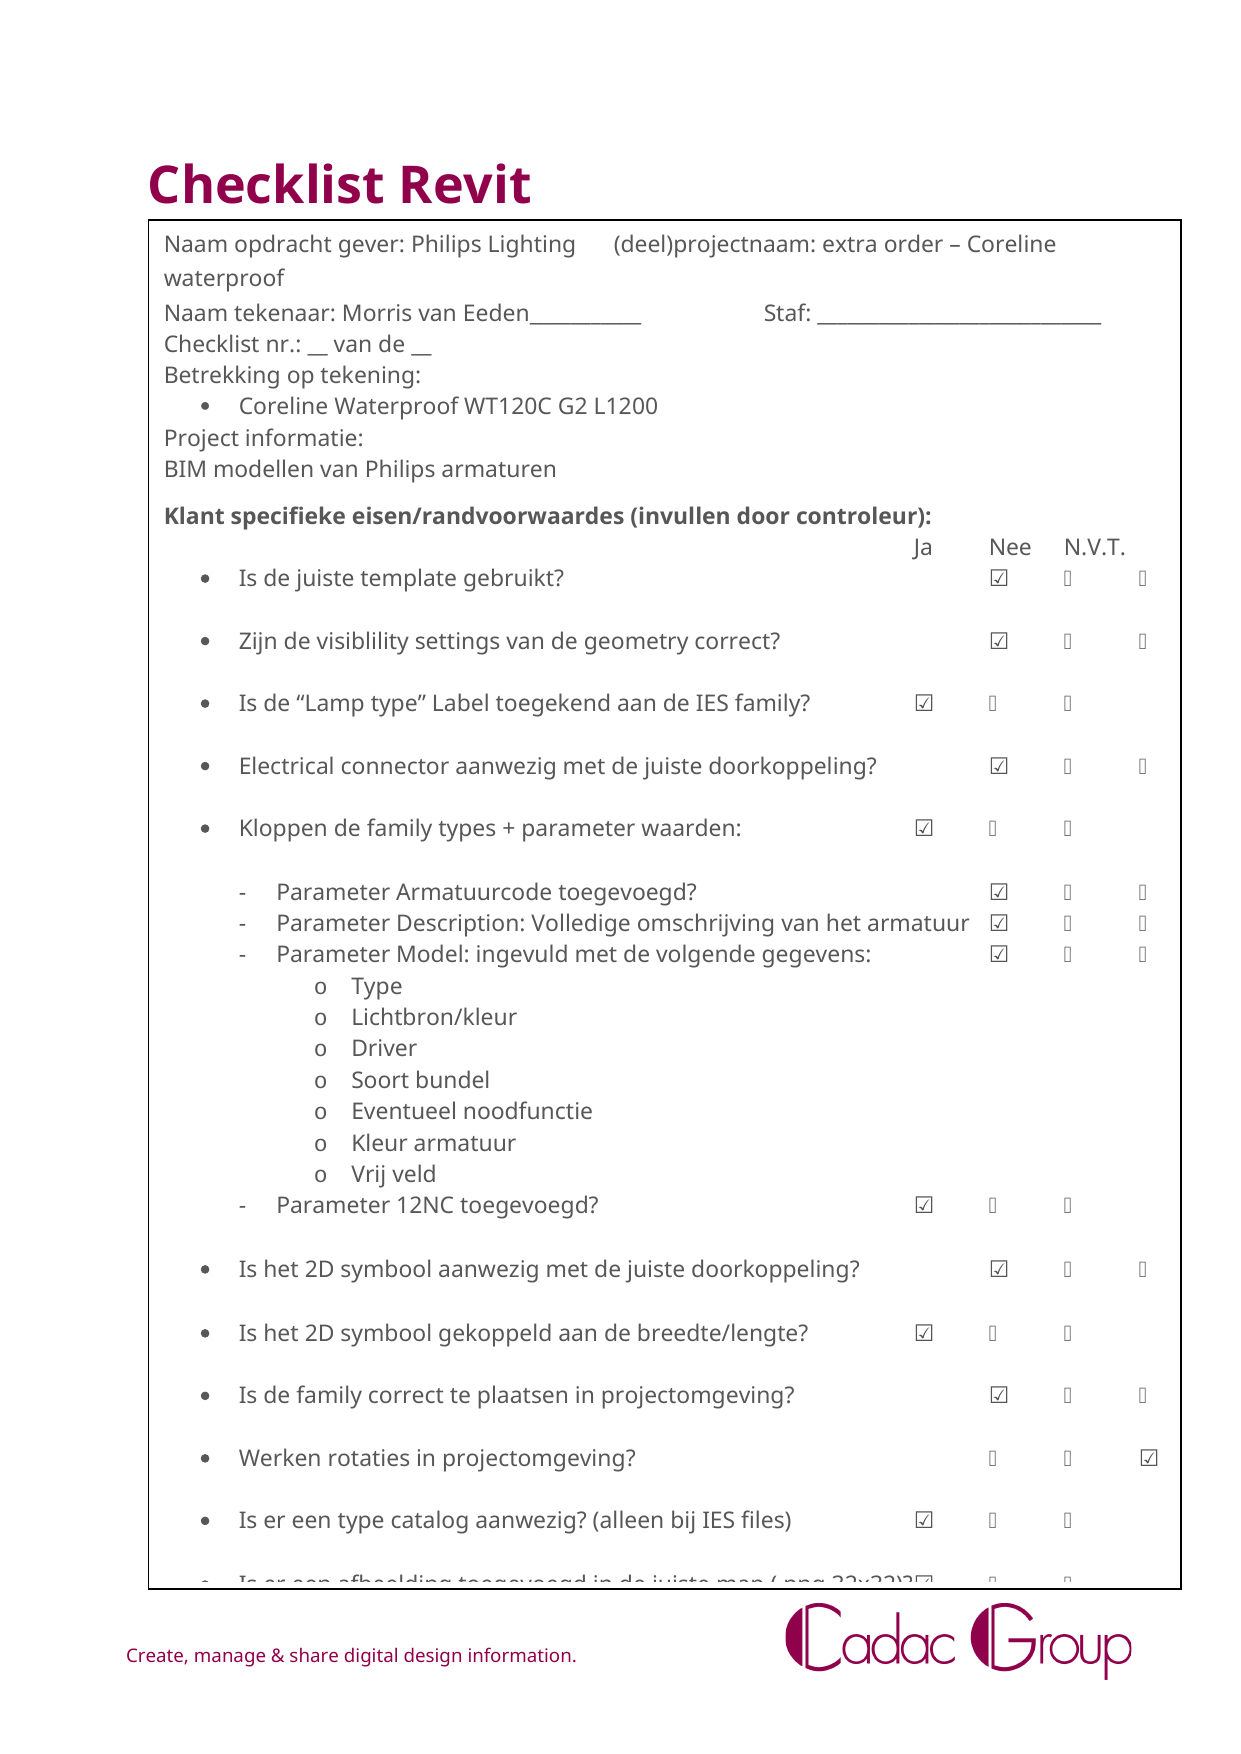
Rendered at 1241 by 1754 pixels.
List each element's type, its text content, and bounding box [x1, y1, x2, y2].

picture [785, 1603, 1132, 1680]
title Checklist Revit [148, 148, 1092, 219]
